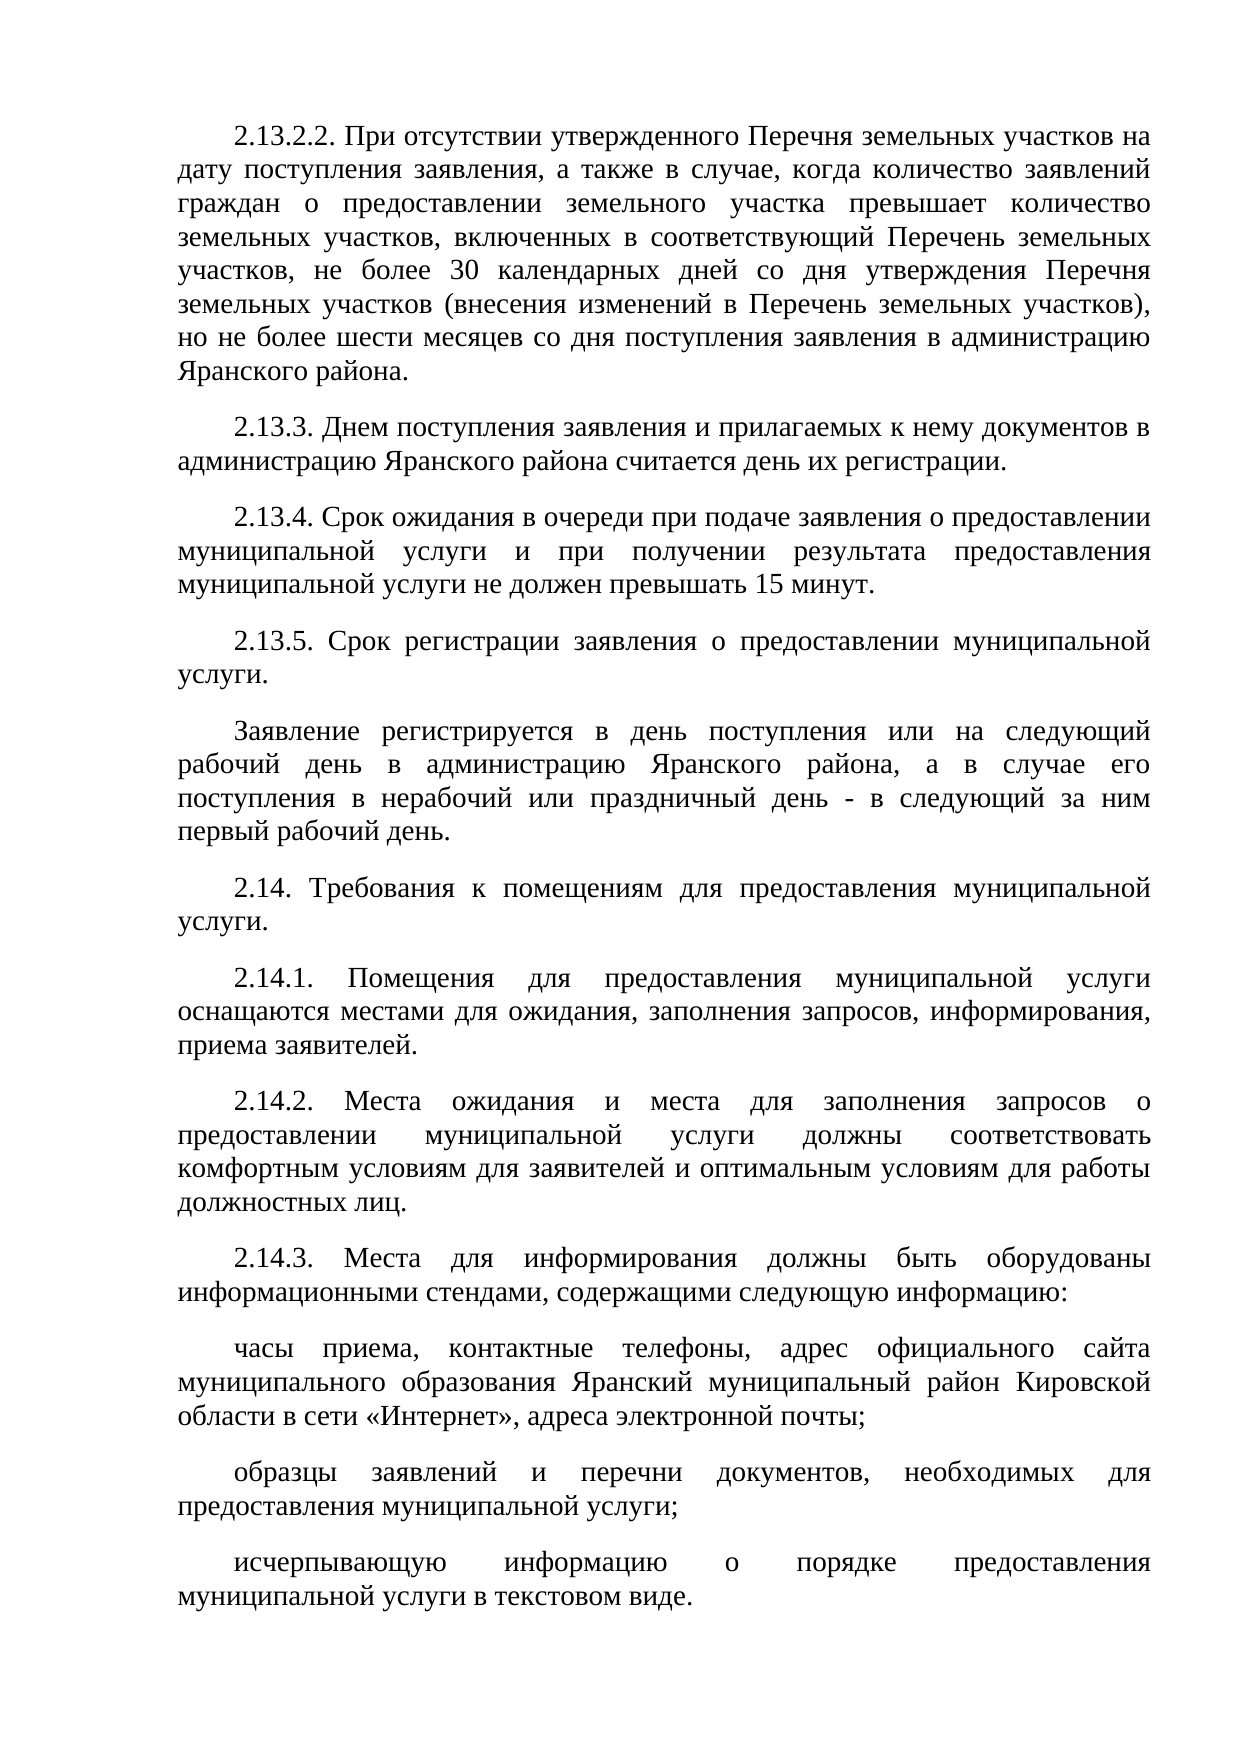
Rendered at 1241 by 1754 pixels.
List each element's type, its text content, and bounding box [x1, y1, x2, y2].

text 2.14. Требования к помещениям для предоставления муниципальной услуги. [177, 870, 1152, 937]
text 2.13.3. Днем поступления заявления и прилагаемых к нему документов в администрацию Яранского района считается день их регистрации. [177, 409, 1152, 476]
text исчерпывающую информацию о порядке предоставления муниципальной услуги в текстовом виде. [177, 1544, 1152, 1611]
text 2.14.2. Места ожидания и места для заполнения запросов о предоставлении муниципальной услуги должны соответствовать комфортным условиям для заявителей и оптимальным условиям для работы должностных лиц. [177, 1083, 1152, 1218]
text 2.13.5. Срок регистрации заявления о предоставлении муниципальной услуги. [177, 623, 1152, 690]
text часы приема, контактные телефоны, адрес официального сайта муниципального образования Яранский муниципальный район Кировской области в сети «Интернет», адреса электронной почты; [177, 1331, 1152, 1431]
text 2.13.4. Срок ожидания в очереди при подаче заявления о предоставлении муниципальной услуги и при получении результата предоставления муниципальной услуги не должен превышать 15 минут. [177, 499, 1152, 600]
text 2.14.3. Места для информирования должны быть оборудованы информационными стендами, содержащими следующую информацию: [177, 1241, 1152, 1308]
text 2.14.1. Помещения для предоставления муниципальной услуги оснащаются местами для ожидания, заполнения запросов, информирования, приема заявителей. [177, 960, 1152, 1061]
text 2.13.2.2. При отсутствии утвержденного Перечня земельных участков на дату поступления заявления, а также в случае, когда количество заявлений граждан о предоставлении земельного участка превышает количество земельных участков, включенных в соответствующий Перечень земельных участков, не более 30 календарных дней со дня утверждения Перечня земельных участков (внесения изменений в Перечень земельных участков), но не более шести месяцев со дня поступления заявления в администрацию Яранского района. [177, 118, 1152, 386]
text образцы заявлений и перечни документов, необходимых для предоставления муниципальной услуги; [177, 1454, 1152, 1521]
text Заявление регистрируется в день поступления или на следующий рабочий день в администрацию Яранского района, а в случае его поступления в нерабочий или праздничный день - в следующий за ним первый рабочий день. [177, 713, 1152, 847]
